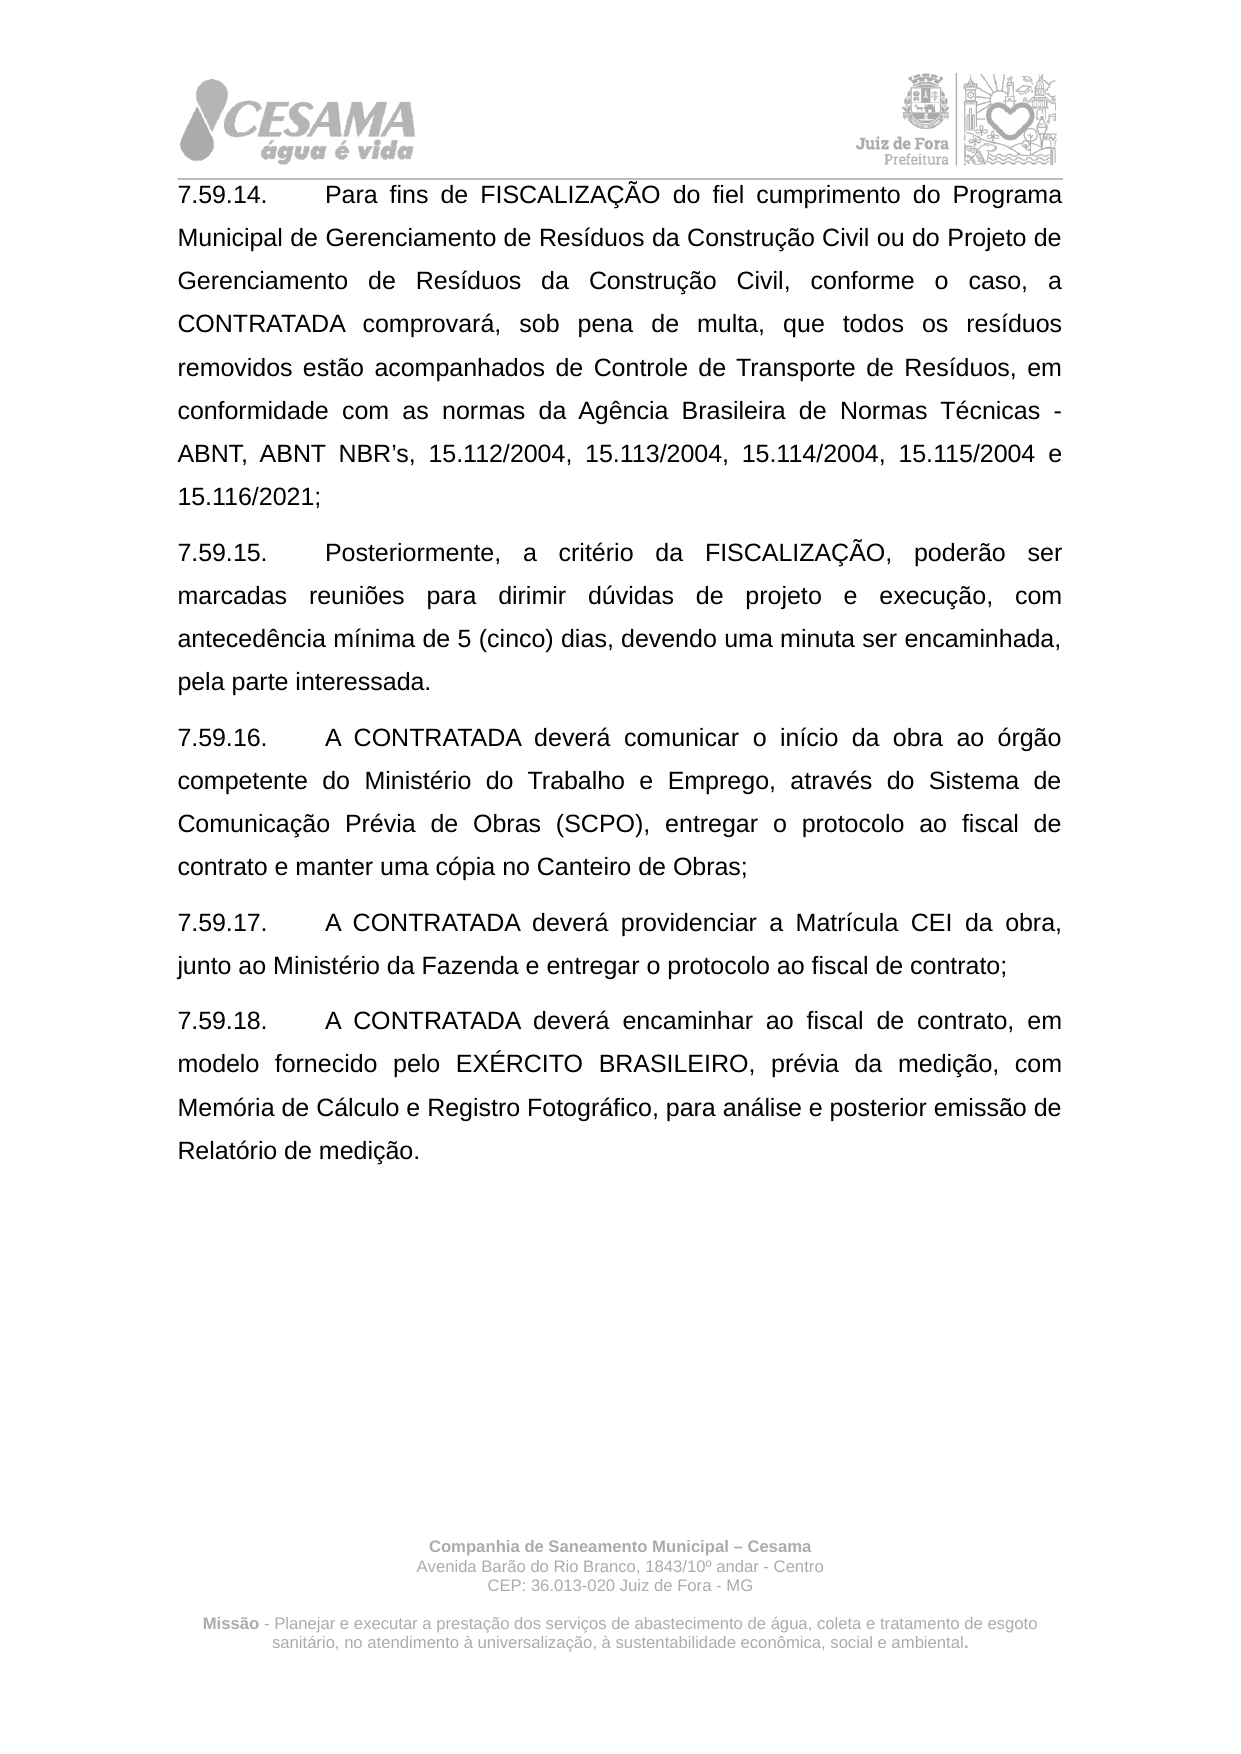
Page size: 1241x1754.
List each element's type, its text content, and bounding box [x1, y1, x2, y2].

subtitle Posteriormente, a critério da FISCALIZAÇÃO, poderão ser marcadas reuniões para dirimir dúvidas de projeto e execução, com antecedência mínima de 5 (cinco) dias, devendo uma minuta ser encaminhada, pela parte interessada. [177, 537, 1063, 696]
picture [177, 73, 1063, 180]
subtitle A CONTRATADA deverá comunicar o início da obra ao órgão competente do Ministério do Trabalho e Emprego, através do Sistema de Comunicação Prévia de Obras (SCPO), entregar o protocolo ao fiscal de contrato e manter uma cópia no Canteiro de Obras; [177, 722, 1063, 881]
subtitle A CONTRATADA deverá providenciar a Matrícula CEI da obra, junto ao Ministério da Fazenda e entregar o protocolo ao fiscal de contrato; [177, 907, 1063, 979]
subtitle A CONTRATADA deverá encaminhar ao fiscal de contrato, em modelo fornecido pelo EXÉRCITO BRASILEIRO, prévia da medição, com Memória de Cálculo e Registro Fotográfico, para análise e posterior emissão de Relatório de medição. [177, 1006, 1063, 1164]
subtitle Para fins de FISCALIZAÇÃO do fiel cumprimento do Programa Municipal de Gerenciamento de Resíduos da Construção Civil ou do Projeto de Gerenciamento de Resíduos da Construção Civil, conforme o caso, a CONTRATADA comprovará, sob pena de multa, que todos os resíduos removidos estão acompanhados de Controle de Transporte de Resíduos, em conformidade com as normas da Agência Brasileira de Normas Técnicas - ABNT, ABNT NBR’s, 15.112/2004, 15.113/2004, 15.114/2004, 15.115/2004 e 15.116/2021; [177, 180, 1063, 511]
